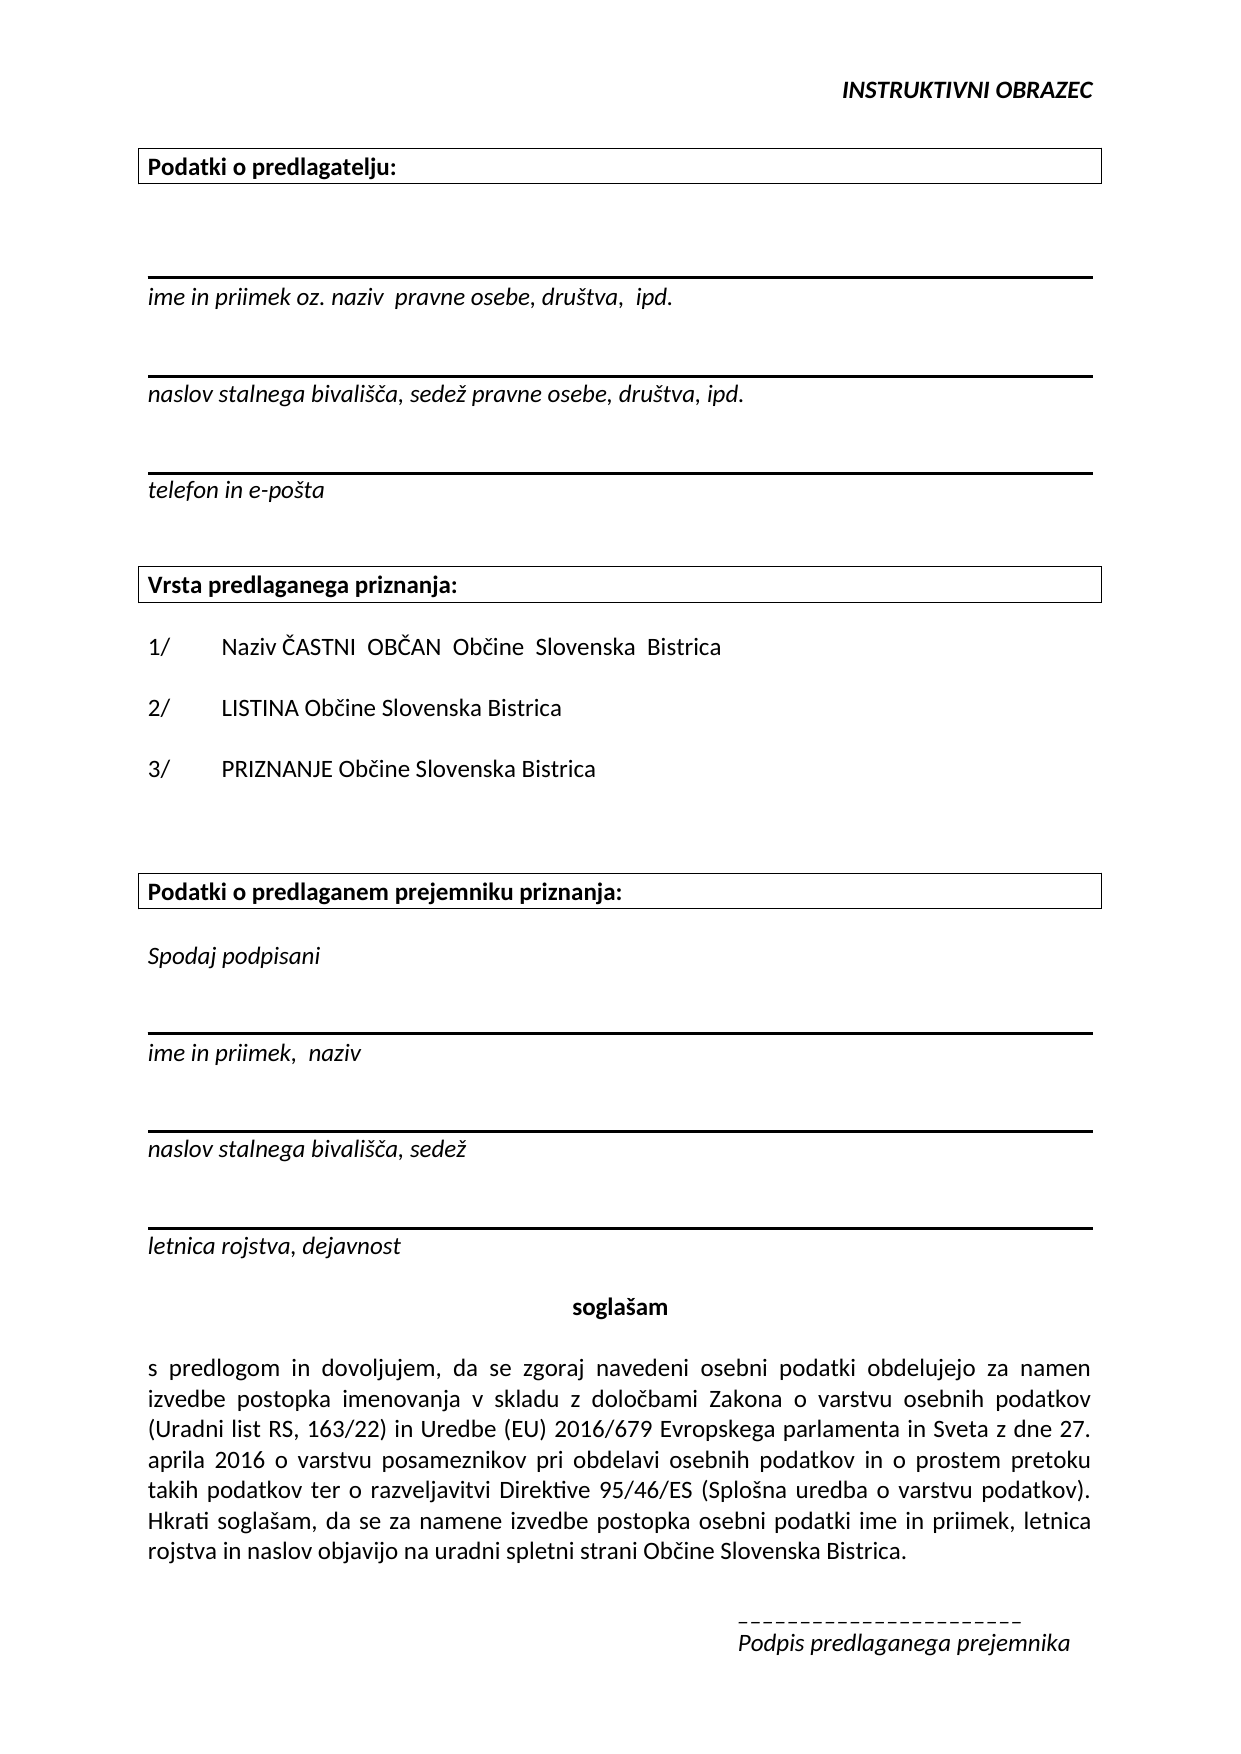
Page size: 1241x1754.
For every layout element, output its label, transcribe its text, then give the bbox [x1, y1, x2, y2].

text soglašam [148, 1291, 1093, 1322]
text 2/ LISTINA Občine Slovenska Bistrica [148, 692, 1093, 723]
text Podatki o predlagatelju: [139, 149, 1101, 183]
text naslov stalnega bivališča, sedež pravne osebe, društva, ipd. [148, 378, 1093, 408]
text 3/ PRIZNANJE Občine Slovenska Bistrica [148, 753, 1093, 784]
text naslov stalnega bivališča, sedež [148, 1133, 1093, 1164]
text Vrsta predlaganega priznanja: [139, 567, 1101, 602]
text 1/ Naziv ČASTNI OBČAN Občine Slovenska Bistrica [148, 631, 1093, 662]
text letnica rojstva, dejavnost [148, 1230, 1093, 1261]
text Podatki o predlaganem prejemniku priznanja: [139, 874, 1101, 908]
text telefon in e-pošta [148, 475, 1093, 505]
text ime in priimek, naziv [148, 1035, 1093, 1067]
text _______________________ Podpis predlaganega prejemnika [738, 1597, 1093, 1658]
text s predlogom in dovoljujem, da se zgoraj navedeni osebni podatki obdelujejo za namen izvedbe postopka imenovanja v skladu z določbami Zakona o varstvu osebnih podatkov (Uradni list RS, 163/22) in Uredbe (EU) 2016/679 Evropskega parlamenta in Sveta z dne 27. aprila 2016 o varstvu posameznikov pri obdelavi osebnih podatkov in o prostem pretoku takih podatkov ter o razveljavitvi Direktive 95/46/ES (Splošna uredba o varstvu podatkov). Hkrati soglašam, da se za namene izvedbe postopka osebni podatki ime in priimek, letnica rojstva in naslov objavijo na uradni spletni strani Občine Slovenska Bistrica. [148, 1352, 1093, 1566]
text Spodaj podpisani [148, 940, 1093, 971]
text ime in priimek oz. naziv pravne osebe, društva, ipd. [148, 279, 1093, 312]
